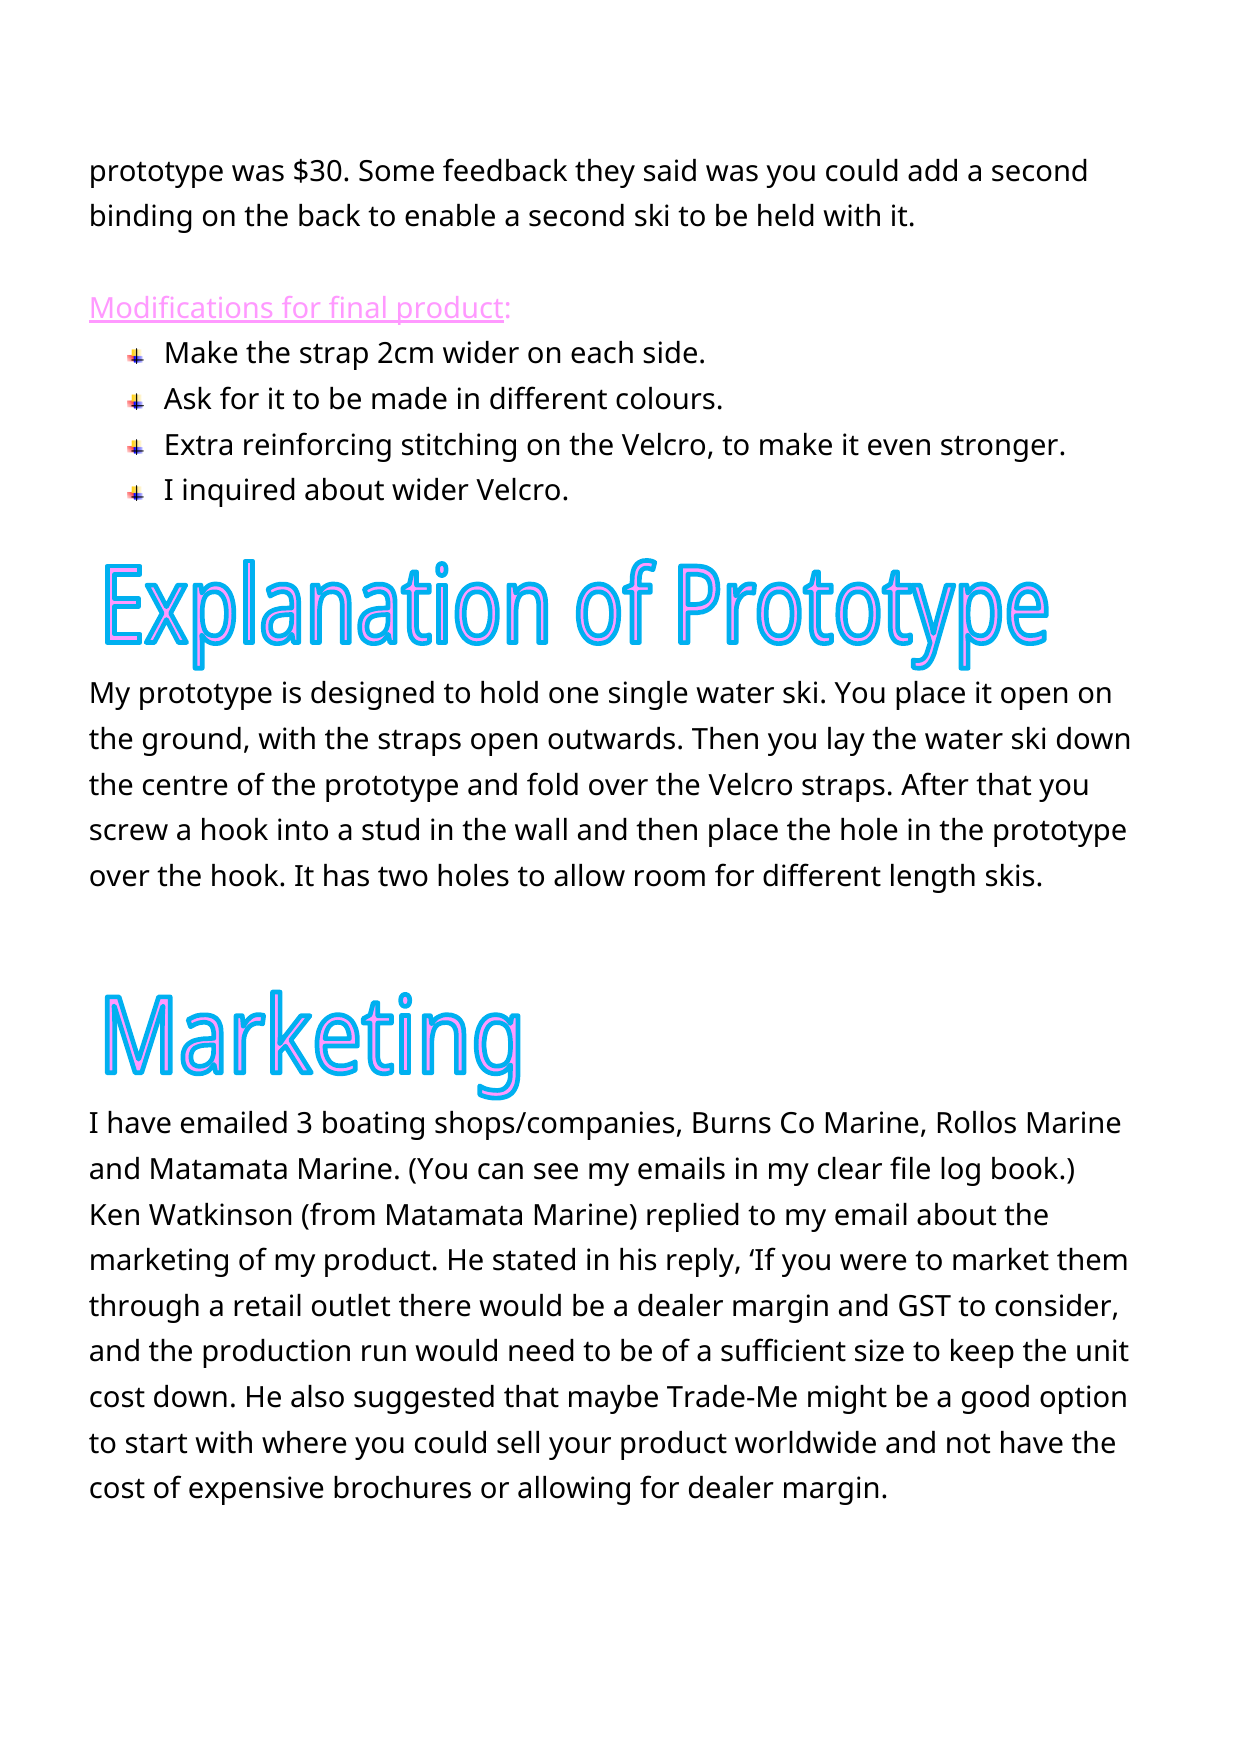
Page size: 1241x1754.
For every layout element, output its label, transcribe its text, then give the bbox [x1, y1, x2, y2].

picture [127, 484, 144, 501]
text My prototype is designed to hold one single water ski. You place it open on the ground, with the straps open outwards. Then you lay the water ski down the centre of the prototype and fold over the Velcro straps. After that you screw a hook into a stud in the wall and then place the hole in the prototype over the hook. It has two holes to allow room for different length skis. [89, 673, 1152, 895]
picture [127, 392, 144, 410]
text I have emailed 3 boating shops/companies, Burns Co Marine, Rollos Marine and Matamata Marine. (You can see my emails in my clear file log book.) [89, 1103, 1152, 1188]
text Modifications for final product: [89, 287, 1152, 327]
list I inquired about wider Velcro. [126, 469, 1152, 509]
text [89, 150, 1152, 235]
list Extra reinforcing stitching on the Velcro, to make it even stronger. [126, 424, 1152, 463]
picture [127, 438, 144, 455]
picture [127, 347, 144, 364]
text Ken Watkinson (from Matamata Marine) replied to my email about the marketing of my product. He stated in his reply, ‘If you were to market them through a retail outlet there would be a dealer margin and GST to consider, and the production run would need to be of a sufficient size to keep the unit cost down. He also suggested that maybe Trade-Me might be a good option to start with where you could sell your product worldwide and not have the cost of expensive brochures or allowing for dealer margin. [89, 1194, 1152, 1507]
list Make the strap 2cm wider on each side. [126, 332, 1152, 372]
list Ask for it to be made in different colours. [126, 378, 1152, 418]
